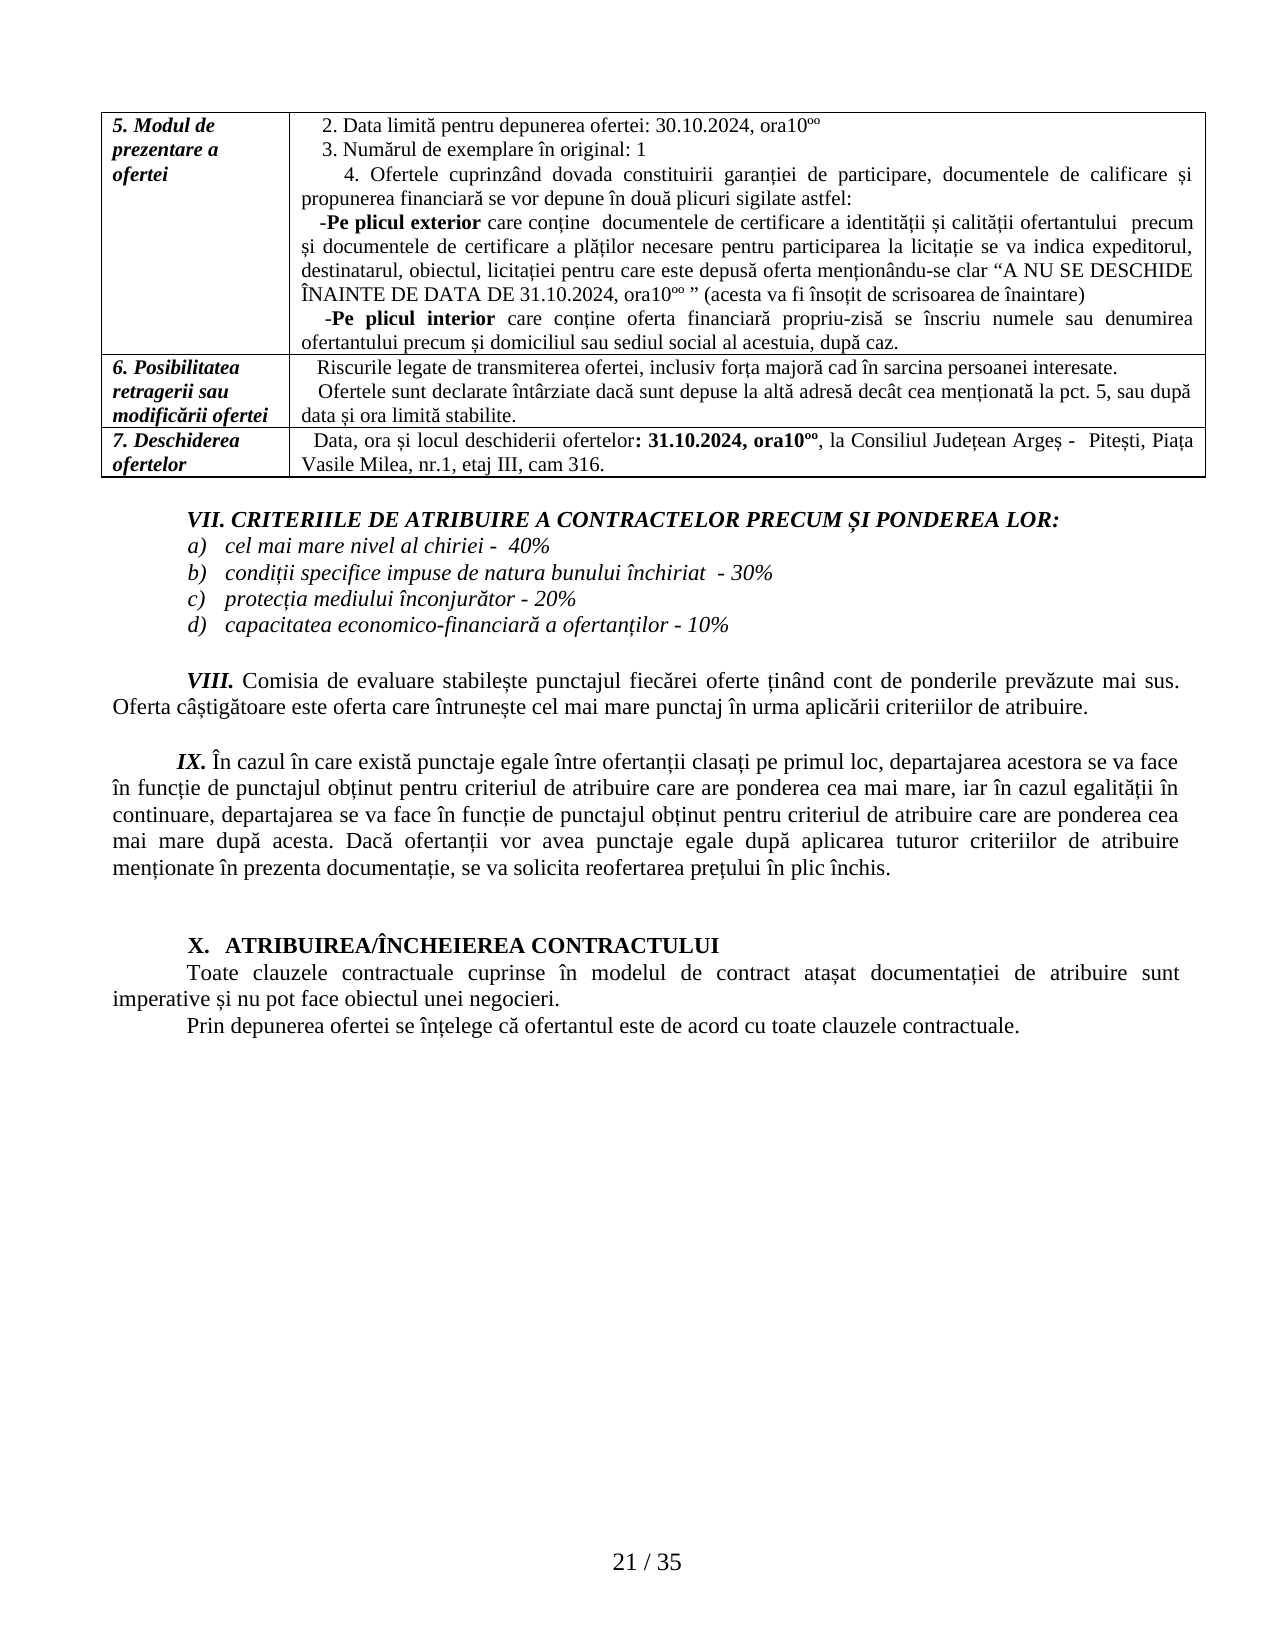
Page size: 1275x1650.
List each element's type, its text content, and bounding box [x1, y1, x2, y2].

text IX. În cazul în care există punctaje egale între ofertanții clasați pe primul loc, departajarea acestora se va face în funcție de punctajul obținut pentru criteriul de atribuire care are ponderea cea mai mare, iar în cazul egalității în continuare, departajarea se va face în funcție de punctajul obținut pentru criteriul de atribuire care are ponderea cea mai mare după acesta. Dacă ofertanții vor avea punctaje egale după aplicarea tuturor criteriilor de atribuire menționate în prezenta documentație, se va solicita reofertarea prețului în plic închis. [112, 748, 1181, 880]
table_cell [290, 113, 1205, 354]
text Prin depunerea ofertei se înțelege că ofertantul este de acord cu toate clauzele contractuale. [112, 1012, 1181, 1038]
list cel mai mare nivel al chiriei - 40% [187, 532, 1181, 559]
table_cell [102, 113, 289, 354]
list capacitatea economico-financiară a ofertanților - 10% [187, 612, 1181, 638]
table_cell Data, ora și locul deschiderii ofertelor: 31.10.2024, ora10ºº, la Consiliul Județean Argeș - Pitești, Piața Vasile Milea, nr.1, etaj III, cam 316. [290, 428, 1205, 476]
text VIII. Comisia de evaluare stabilește punctajul fiecărei oferte ținând cont de ponderile prevăzute mai sus. Oferta câștigătoare este oferta care întrunește cel mai mare punctaj în urma aplicării criteriilor de atribuire. [112, 667, 1181, 719]
text VII. CRITERIILE DE ATRIBUIRE A CONTRACTELOR PRECUM ȘI PONDEREA LOR: [112, 506, 1181, 532]
table_cell 7. Deschiderea ofertelor [102, 428, 289, 476]
list protecția mediului înconjurător - 20% [187, 585, 1181, 612]
table_cell Riscurile legate de transmiterea ofertei, inclusiv forța majoră cad în sarcina persoanei interesate. Ofertele sunt declarate întârziate dacă sunt depuse la altă adresă decât cea menționată la pct. 5, sau după data și ora limită stabilite. [290, 355, 1205, 427]
list ATRIBUIREA/ÎNCHEIEREA CONTRACTULUI [187, 933, 1181, 959]
list condiții specifice impuse de natura bunului închiriat - 30% [187, 559, 1181, 585]
text Toate clauzele contractuale cuprinse în modelul de contract atașat documentației de atribuire sunt imperative și nu pot face obiectul unei negocieri. [112, 959, 1181, 1012]
table_cell 6. Posibilitatea retragerii sau modificării ofertei [102, 355, 289, 427]
